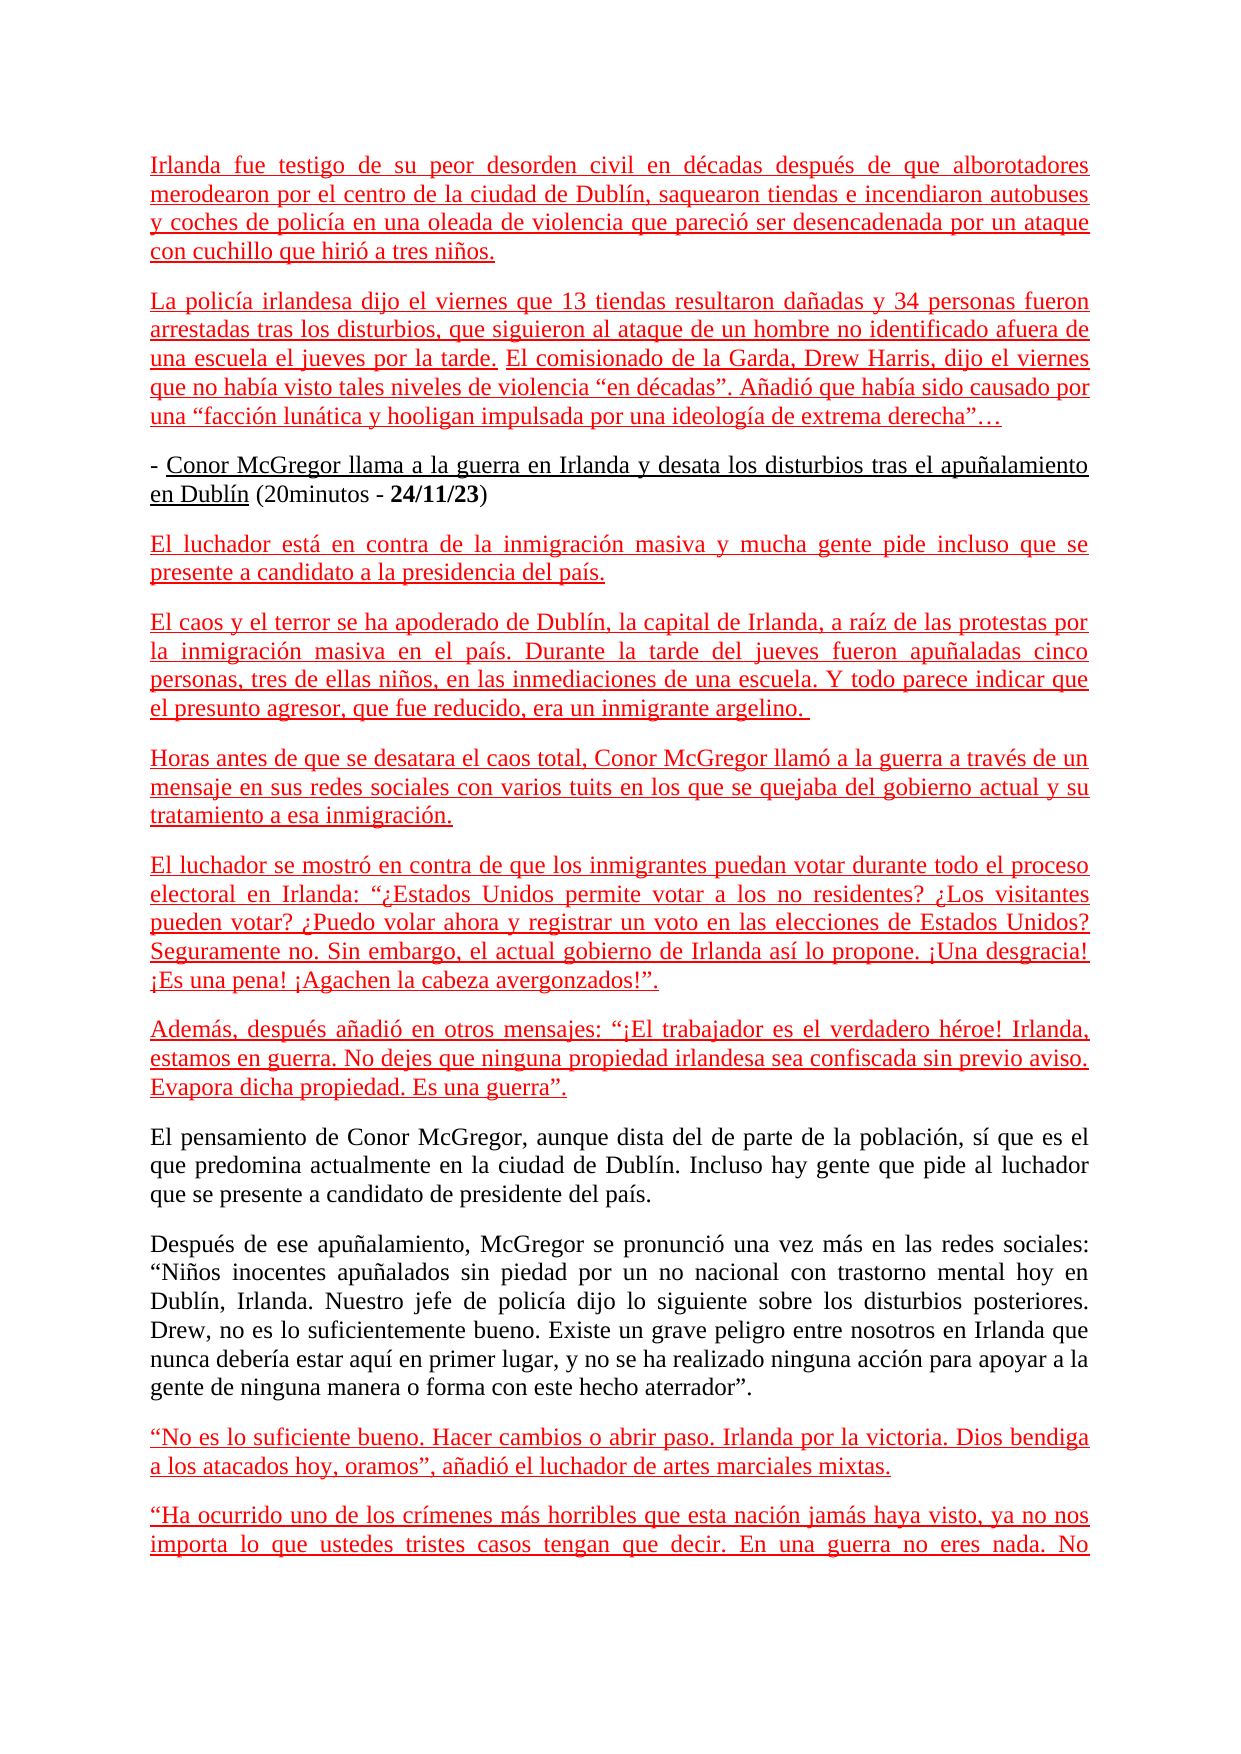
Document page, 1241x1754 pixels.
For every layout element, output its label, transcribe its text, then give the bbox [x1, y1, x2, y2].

text El caos y el terror se ha apoderado de Dublín, la capital de Irlanda, a raíz de las protestas por la inmigración masiva en el país. Durante la tarde del jueves fueron apuñaladas cinco personas, tres de ellas niños, en las inmediaciones de una escuela. Y todo parece indicar que el presunto agresor, que fue reducido, era un inmigrante argelino. [150, 607, 1090, 722]
text Horas antes de que se desatara el caos total, Conor McGregor llamó a la guerra a través de un mensaje en sus redes sociales con varios tuits en los que se quejaba del gobierno actual y su tratamiento a esa inmigración. [150, 798, 1090, 829]
text Irlanda fue testigo de su peor desorden civil en décadas después de que alborotadores merodearon por el centro de la ciudad de Dublín, saquearon tiendas e incendiaron autobuses y coches de policía en una oleada de violencia que pareció ser desencadenada por un ataque con cuchillo que hirió a tres niños. [150, 205, 1090, 232]
text El pensamiento de Conor McGregor, aunque dista del de parte de la población, sí que es el que predomina actualmente en la ciudad de Dublín. Incluso hay gente que pide al luchador que se presente a candidato de presidente del país. [150, 1122, 1090, 1208]
text Irlanda fue testigo de su peor desorden civil en décadas después de que alborotadores merodearon por el centro de la ciudad de Dublín, saquearon tiendas e incendiaron autobuses y coches de policía en una oleada de violencia que pareció ser desencadenada por un ataque con cuchillo que hirió a tres niños. [150, 150, 1090, 175]
text Irlanda fue testigo de su peor desorden civil en décadas después de que alborotadores merodearon por el centro de la ciudad de Dublín, saquearon tiendas e incendiaron autobuses y coches de policía en una oleada de violencia que pareció ser desencadenada por un ataque con cuchillo que hirió a tres niños. [150, 176, 1090, 204]
text El luchador se mostró en contra de que los inmigrantes puedan votar durante todo el proceso electoral en Irlanda: “¿Estados Unidos permite votar a los no residentes? ¿Los visitantes pueden votar? ¿Puedo volar ahora y registrar un voto en las elecciones de Estados Unidos? Seguramente no. Sin embargo, el actual gobierno de Irlanda así lo propone. ¡Una desgracia! ¡Es una pena! ¡Agachen la cabeza avergonzados!”. [150, 905, 1090, 932]
text El luchador se mostró en contra de que los inmigrantes puedan votar durante todo el proceso electoral en Irlanda: “¿Estados Unidos permite votar a los no residentes? ¿Los visitantes pueden votar? ¿Puedo volar ahora y registrar un voto en las elecciones de Estados Unidos? Seguramente no. Sin embargo, el actual gobierno de Irlanda así lo propone. ¡Una desgracia! ¡Es una pena! ¡Agachen la cabeza avergonzados!”. [150, 963, 1090, 994]
text La policía irlandesa dijo el viernes que 13 tiendas resultaron dañadas y 34 personas fueron arrestadas tras los disturbios, que siguieron al ataque de un hombre no identificado afuera de una escuela el jueves por la tarde. El comisionado de la Garda, Drew Harris, dijo el viernes que no había visto tales niveles de violencia “en décadas”. Añadió que había sido causado por una “facción lunática y hooligan impulsada por una ideología de extrema derecha”… [150, 341, 1090, 397]
text “No es lo suficiente bueno. Hacer cambios o abrir paso. Irlanda por la victoria. Dios bendiga a los atacados hoy, oramos”, añadió el luchador de artes marciales mixtas. [150, 1422, 1090, 1447]
text Además, después añadió en otros mensajes: “¡El trabajador es el verdadero héroe! Irlanda, estamos en guerra. No dejes que ninguna propiedad irlandesa sea confiscada sin previo aviso. Evapora dicha propiedad. Es una guerra”. [150, 1041, 1090, 1101]
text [150, 1527, 1090, 1554]
text Después de ese apuñalamiento, McGregor se pronunció una vez más en las redes sociales: “Niños inocentes apuñalados sin piedad por un no nacional con trastorno mental hoy en Dublín, Irlanda. Nuestro jefe de policía dijo lo siguiente sobre los disturbios posteriores. Drew, no es lo suficientemente bueno. Existe un grave peligro entre nosotros en Irlanda que nunca debería estar aquí en primer lugar, y no se ha realizado ninguna acción para apoyar a la gente de ninguna manera o forma con este hecho aterrador”. [150, 1229, 1090, 1401]
text Irlanda fue testigo de su peor desorden civil en décadas después de que alborotadores merodearon por el centro de la ciudad de Dublín, saquearon tiendas e incendiaron autobuses y coches de policía en una oleada de violencia que pareció ser desencadenada por un ataque con cuchillo que hirió a tres niños. [150, 234, 1090, 265]
text Además, después añadió en otros mensajes: “¡El trabajador es el verdadero héroe! Irlanda, estamos en guerra. No dejes que ninguna propiedad irlandesa sea confiscada sin previo aviso. Evapora dicha propiedad. Es una guerra”. [150, 1014, 1090, 1039]
text El luchador está en contra de la inmigración masiva y mucha gente pide incluso que se presente a candidato a la presidencia del país. [150, 529, 1090, 586]
text El luchador se mostró en contra de que los inmigrantes puedan votar durante todo el proceso electoral en Irlanda: “¿Estados Unidos permite votar a los no residentes? ¿Los visitantes pueden votar? ¿Puedo volar ahora y registrar un voto en las elecciones de Estados Unidos? Seguramente no. Sin embargo, el actual gobierno de Irlanda así lo propone. ¡Una desgracia! ¡Es una pena! ¡Agachen la cabeza avergonzados!”. [150, 876, 1090, 904]
text “No es lo suficiente bueno. Hacer cambios o abrir paso. Irlanda por la victoria. Dios bendiga a los atacados hoy, oramos”, añadió el luchador de artes marciales mixtas. [150, 1448, 1090, 1479]
text El luchador se mostró en contra de que los inmigrantes puedan votar durante todo el proceso electoral en Irlanda: “¿Estados Unidos permite votar a los no residentes? ¿Los visitantes pueden votar? ¿Puedo volar ahora y registrar un voto en las elecciones de Estados Unidos? Seguramente no. Sin embargo, el actual gobierno de Irlanda así lo propone. ¡Una desgracia! ¡Es una pena! ¡Agachen la cabeza avergonzados!”. [150, 934, 1090, 961]
text La policía irlandesa dijo el viernes que 13 tiendas resultaron dañadas y 34 personas fueron arrestadas tras los disturbios, que siguieron al ataque de un hombre no identificado afuera de una escuela el jueves por la tarde. El comisionado de la Garda, Drew Harris, dijo el viernes que no había visto tales niveles de violencia “en décadas”. Añadió que había sido causado por una “facción lunática y hooligan impulsada por una ideología de extrema derecha”… [150, 398, 1090, 429]
text - Conor McGregor llama a la guerra en Irlanda y desata los disturbios tras el apuñalamiento en Dublín (20minutos - 24/11/23) [150, 450, 1090, 508]
text Horas antes de que se desatara el caos total, Conor McGregor llamó a la guerra a través de un mensaje en sus redes sociales con varios tuits en los que se quejaba del gobierno actual y su tratamiento a esa inmigración. [150, 743, 1090, 797]
